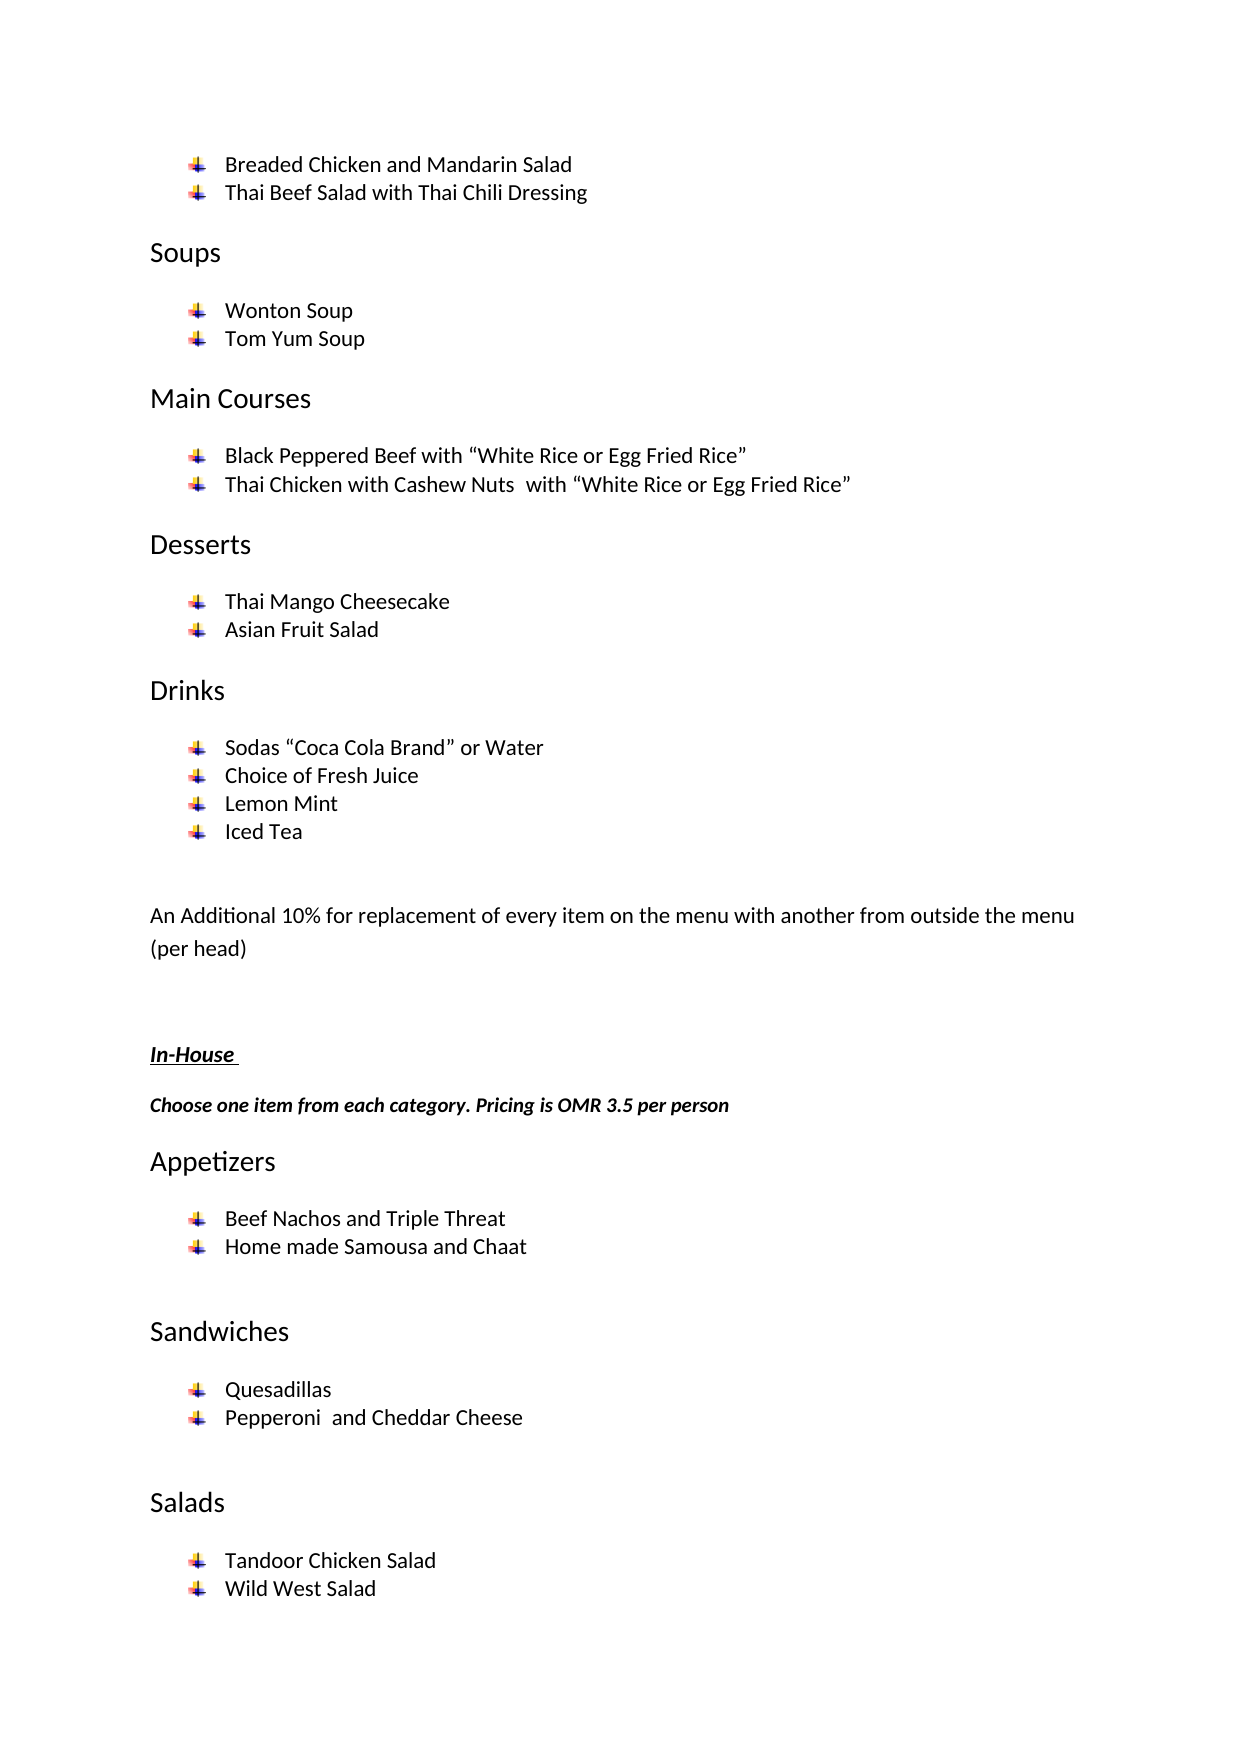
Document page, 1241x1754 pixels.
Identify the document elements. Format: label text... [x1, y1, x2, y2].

list Wonton Soup [187, 296, 1090, 324]
list Pepperoni and Cheddar Cheese [187, 1403, 1090, 1431]
list Thai Beef Salad with Thai Chili Dressing [187, 178, 1090, 206]
list Tom Yum Soup [187, 324, 1090, 352]
picture [188, 1409, 206, 1426]
text Soups [150, 234, 1090, 270]
picture [188, 593, 206, 610]
list Home made Samousa and Chaat [187, 1232, 1090, 1261]
picture [188, 1238, 206, 1255]
list Iced Tea [187, 817, 1090, 845]
list Sodas “Coca Cola Brand” or Water [187, 733, 1090, 761]
text Salads [150, 1484, 1090, 1520]
picture [188, 183, 206, 201]
list Thai Chicken with Cashew Nuts with “White Rice or Egg Fried Rice” [187, 470, 1090, 498]
list Wild West Salad [187, 1574, 1090, 1602]
picture [188, 1210, 206, 1227]
text In-House [150, 1040, 1090, 1068]
picture [188, 1381, 206, 1398]
picture [188, 155, 206, 173]
picture [188, 1579, 206, 1597]
picture [188, 823, 206, 840]
picture [188, 621, 206, 638]
picture [188, 795, 206, 812]
list Lemon Mint [187, 789, 1090, 817]
list Thai Mango Cheesecake [187, 587, 1090, 616]
list Black Peppered Beef with “White Rice or Egg Fried Rice” [187, 442, 1090, 470]
text Drinks [150, 672, 1090, 707]
text Main Courses [150, 380, 1090, 416]
list Beef Nachos and Triple Threat [187, 1204, 1090, 1232]
picture [188, 329, 206, 347]
text Sandwiches [150, 1313, 1090, 1349]
picture [188, 475, 206, 492]
text Choose one item from each category. Pricing is OMR 3.5 per person [150, 1093, 1090, 1118]
list Tandoor Chicken Salad [187, 1546, 1090, 1574]
picture [188, 447, 206, 464]
picture [188, 767, 206, 784]
text An Additional 10% for replacement of every item on the menu with another from outside the menu (per head) [150, 901, 1090, 962]
text Appetizers [150, 1143, 1090, 1178]
picture [188, 739, 206, 756]
list Breaded Chicken and Mandarin Salad [187, 150, 1090, 178]
text Desserts [150, 526, 1090, 561]
list Asian Fruit Salad [187, 616, 1090, 643]
picture [188, 1551, 206, 1569]
list Quesadillas [187, 1375, 1090, 1403]
list Choice of Fresh Juice [187, 761, 1090, 789]
picture [188, 301, 206, 319]
